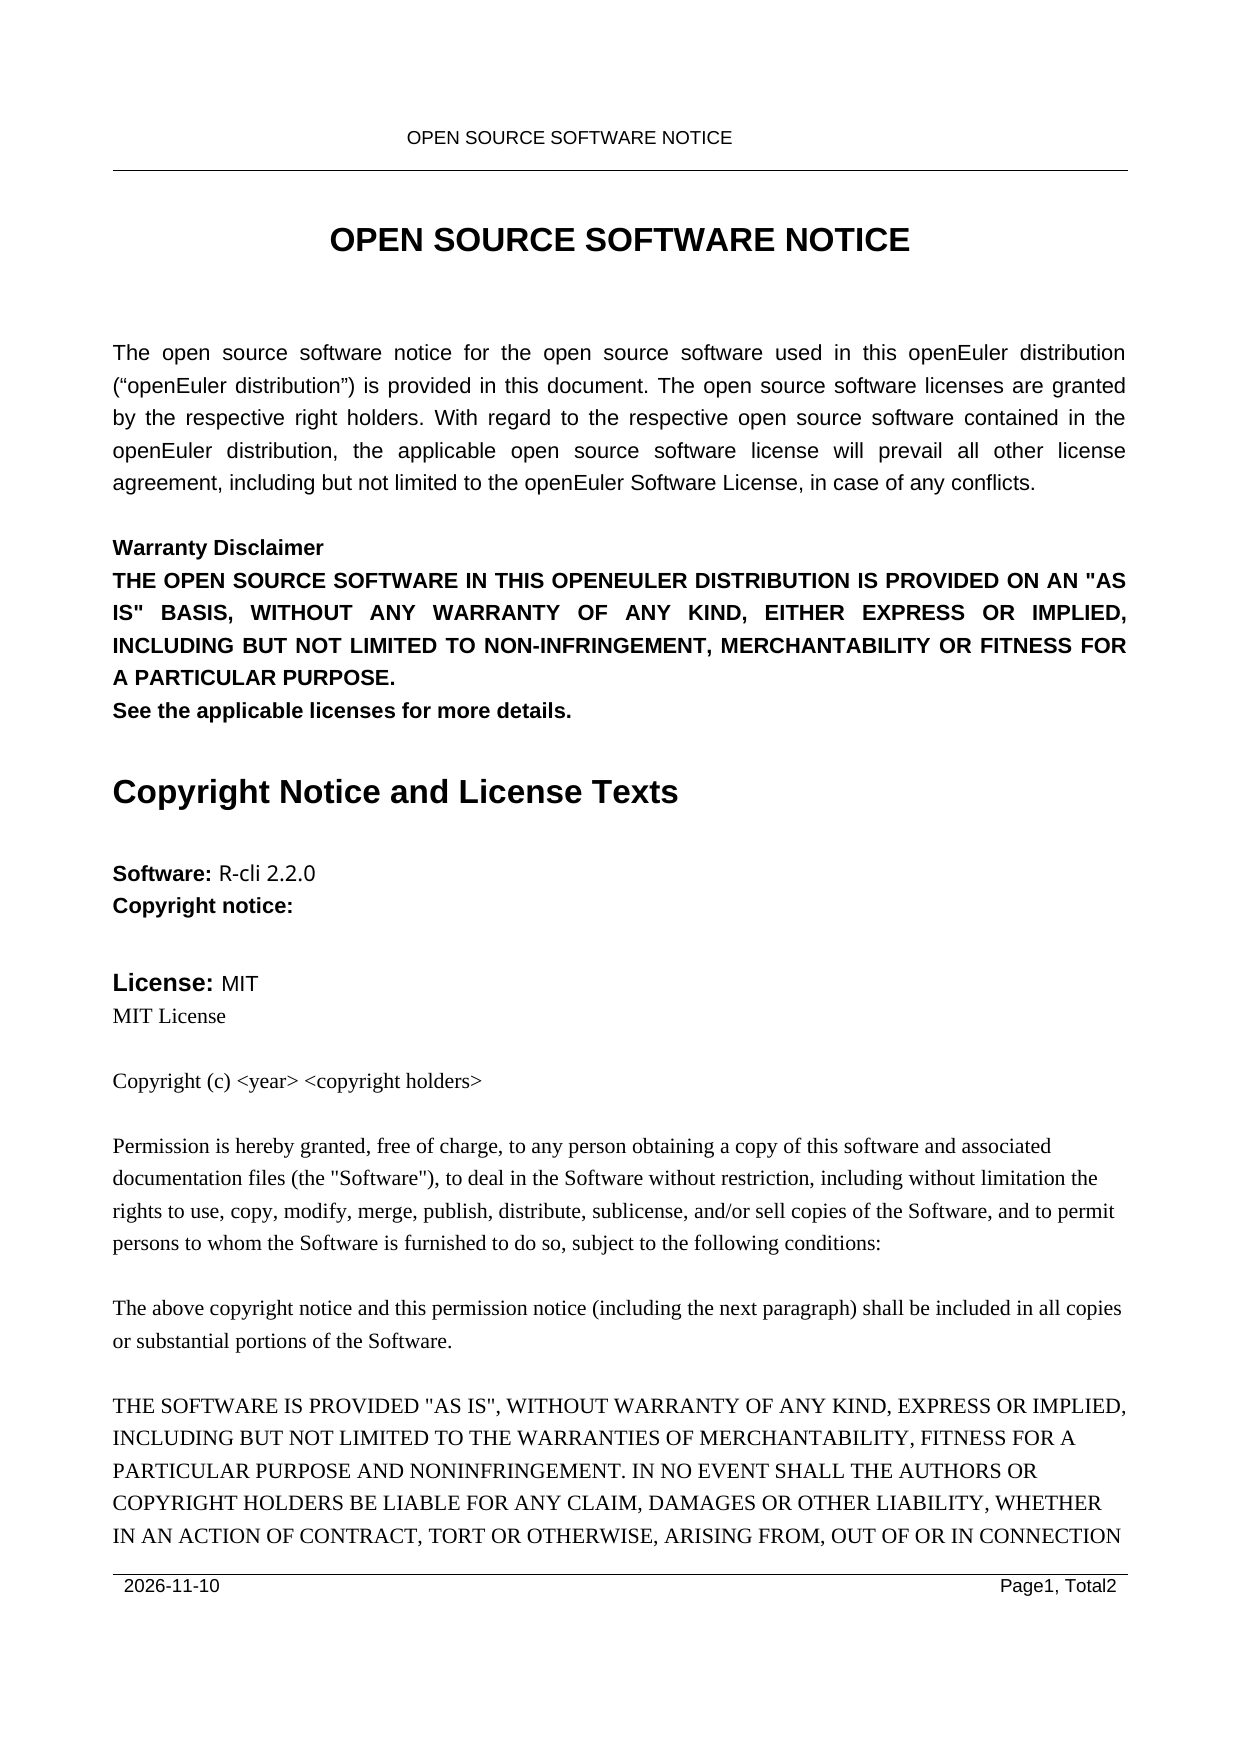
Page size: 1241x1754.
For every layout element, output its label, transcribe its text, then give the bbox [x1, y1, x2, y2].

text The open source software notice for the open source software used in this openEuler distribution (“openEuler distribution”) is provided in this document. The open source software licenses are granted by the respective right holders. With regard to the respective open source software contained in the openEuler distribution, the applicable open source software license will prevail all other license agreement, including but not limited to the openEuler Software License, in case of any conflicts. [112, 336, 1128, 499]
text License: MIT [112, 966, 1128, 999]
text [112, 999, 1128, 1551]
text Warranty Disclaimer [112, 531, 1128, 564]
text Copyright Notice and License Texts [112, 759, 1128, 824]
text THE OPEN SOURCE SOFTWARE IN THIS OPENEULER DISTRIBUTION IS PROVIDED ON AN "AS IS" BASIS, WITHOUT ANY WARRANTY OF ANY KIND, EITHER EXPRESS OR IMPLIED, INCLUDING BUT NOT LIMITED TO NON-INFRINGEMENT, MERCHANTABILITY OR FITNESS FOR A PARTICULAR PURPOSE. See the applicable licenses for more details. [112, 564, 1128, 726]
text Copyright notice: [112, 889, 1128, 921]
title Software: R-cli 2.2.0 [112, 856, 1128, 889]
text OPEN SOURCE SOFTWARE NOTICE [112, 206, 1128, 271]
